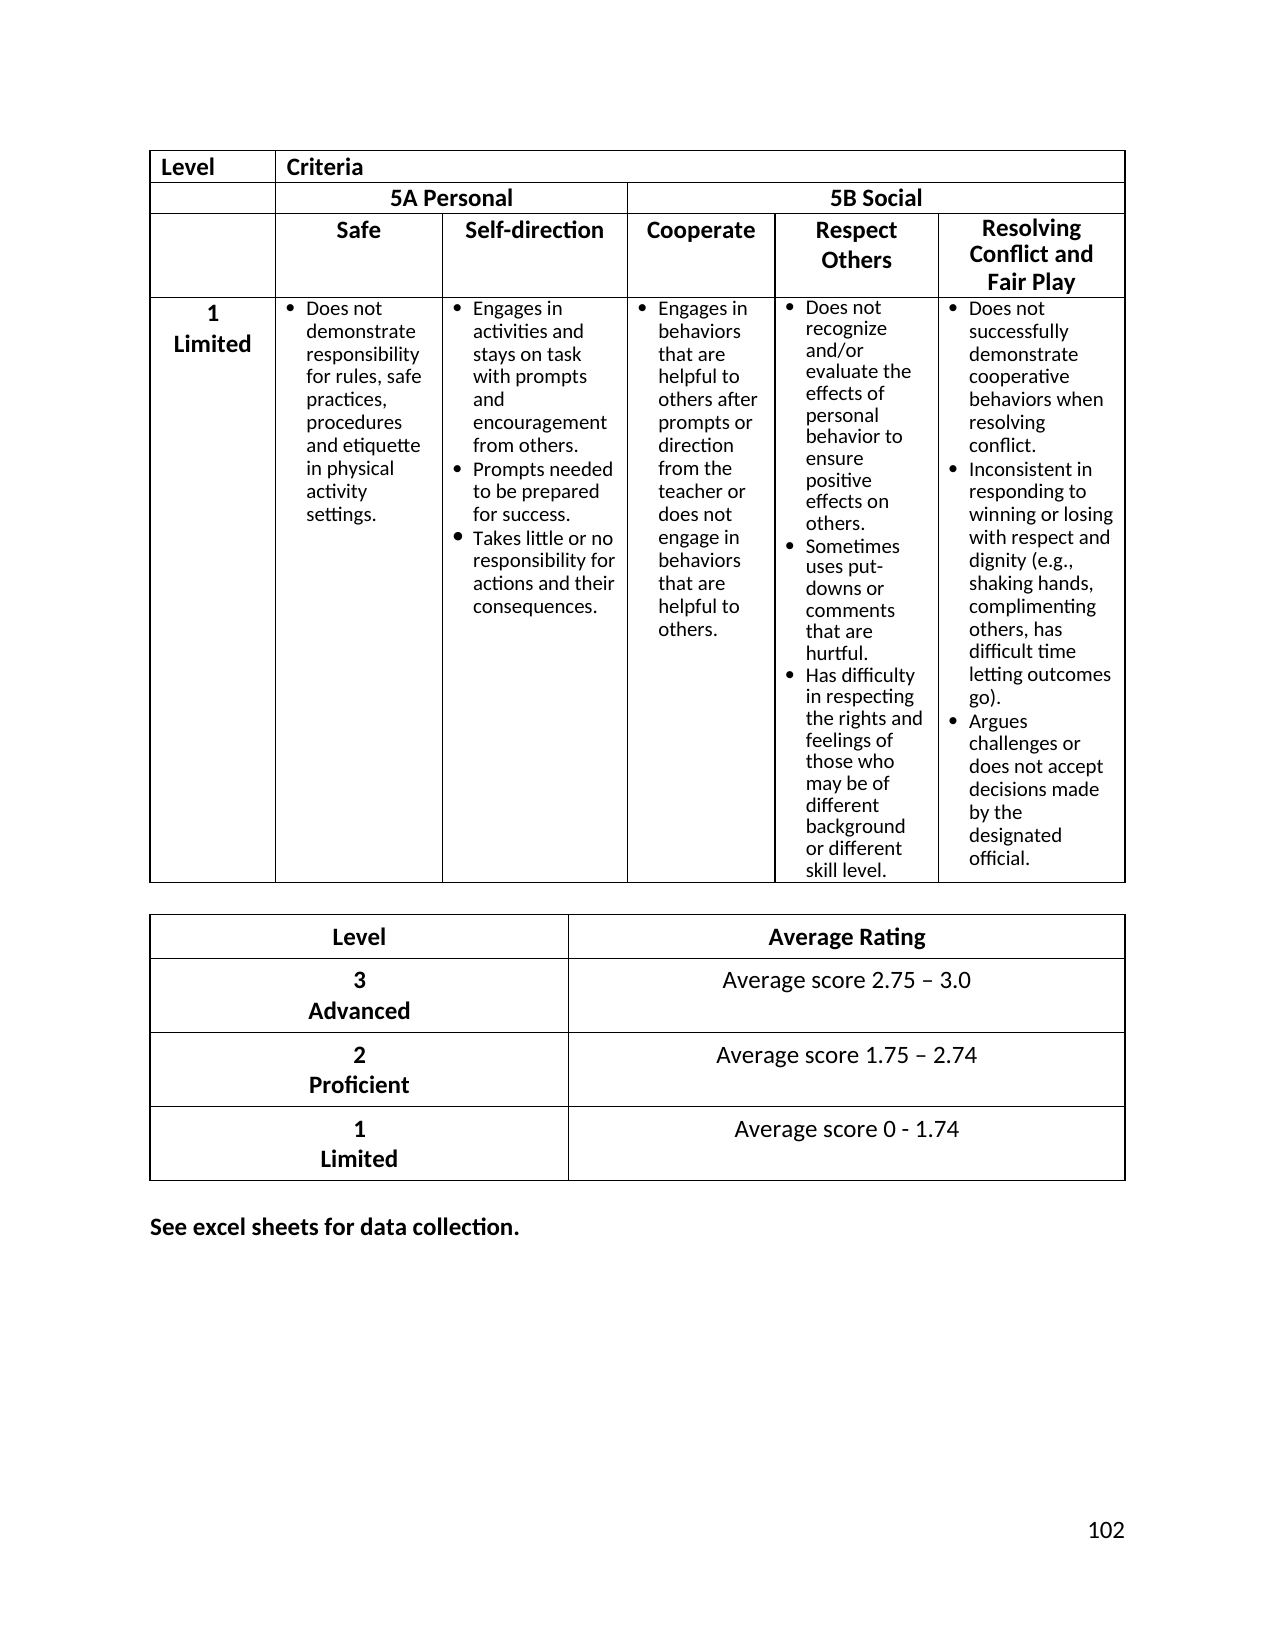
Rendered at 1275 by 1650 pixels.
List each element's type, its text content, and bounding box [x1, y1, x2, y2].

table_cell Respect Others [776, 214, 938, 297]
table_cell [151, 214, 275, 297]
table_cell Self-direction [443, 214, 627, 297]
table_cell Cooperate [628, 214, 774, 297]
table_cell Does not demonstrate responsibility for rules, safe practices, procedures and etiquette in physical activity settings. [276, 298, 442, 882]
table_cell Does not recognize and/or evaluate the effects of personal behavior to ensure positive effects on others. Sometimes uses put-downs or comments that are hurtful. Has difficulty in respecting the rights and feelings of those who may be of different background or different skill level. [776, 298, 938, 882]
table_cell [151, 183, 275, 213]
table_cell Engages in behaviors that are helpful to others after prompts or direction from the teacher or does not engage in behaviors that are helpful to others. [628, 298, 774, 882]
table_cell Average score 2.75 – 3.0 [569, 959, 1124, 1032]
table_cell Does not successfully demonstrate cooperative behaviors when resolving conflict. Inconsistent in responding to winning or losing with respect and dignity (e.g., shaking hands, complimenting others, has difficult time letting outcomes go). Argues challenges or does not accept decisions made by the designated official. [939, 298, 1124, 882]
table_cell Average score 1.75 – 2.74 [569, 1033, 1124, 1106]
text See excel sheets for data collection. [150, 1212, 1125, 1242]
table_cell 3 Advanced [151, 959, 568, 1032]
table_cell 1 Limited [151, 298, 275, 882]
table_cell Average score 0 - 1.74 [569, 1107, 1124, 1180]
table_cell 5A Personal [276, 183, 627, 213]
table_header Level [151, 151, 275, 182]
table_cell 5B Social [628, 183, 1124, 213]
table_cell Safe [276, 214, 442, 297]
table_header Criteria [276, 151, 1124, 182]
table_header Average Rating [569, 915, 1124, 957]
table_header Level [151, 915, 568, 957]
table_cell Engages in activities and stays on task with prompts and encouragement from others. Prompts needed to be prepared for success. Takes little or no responsibility for actions and their consequences. [443, 298, 627, 882]
table_cell Resolving Conflict and Fair Play [939, 214, 1124, 297]
table_cell 1 Limited [151, 1107, 568, 1180]
table_cell 2 Proficient [151, 1033, 568, 1106]
